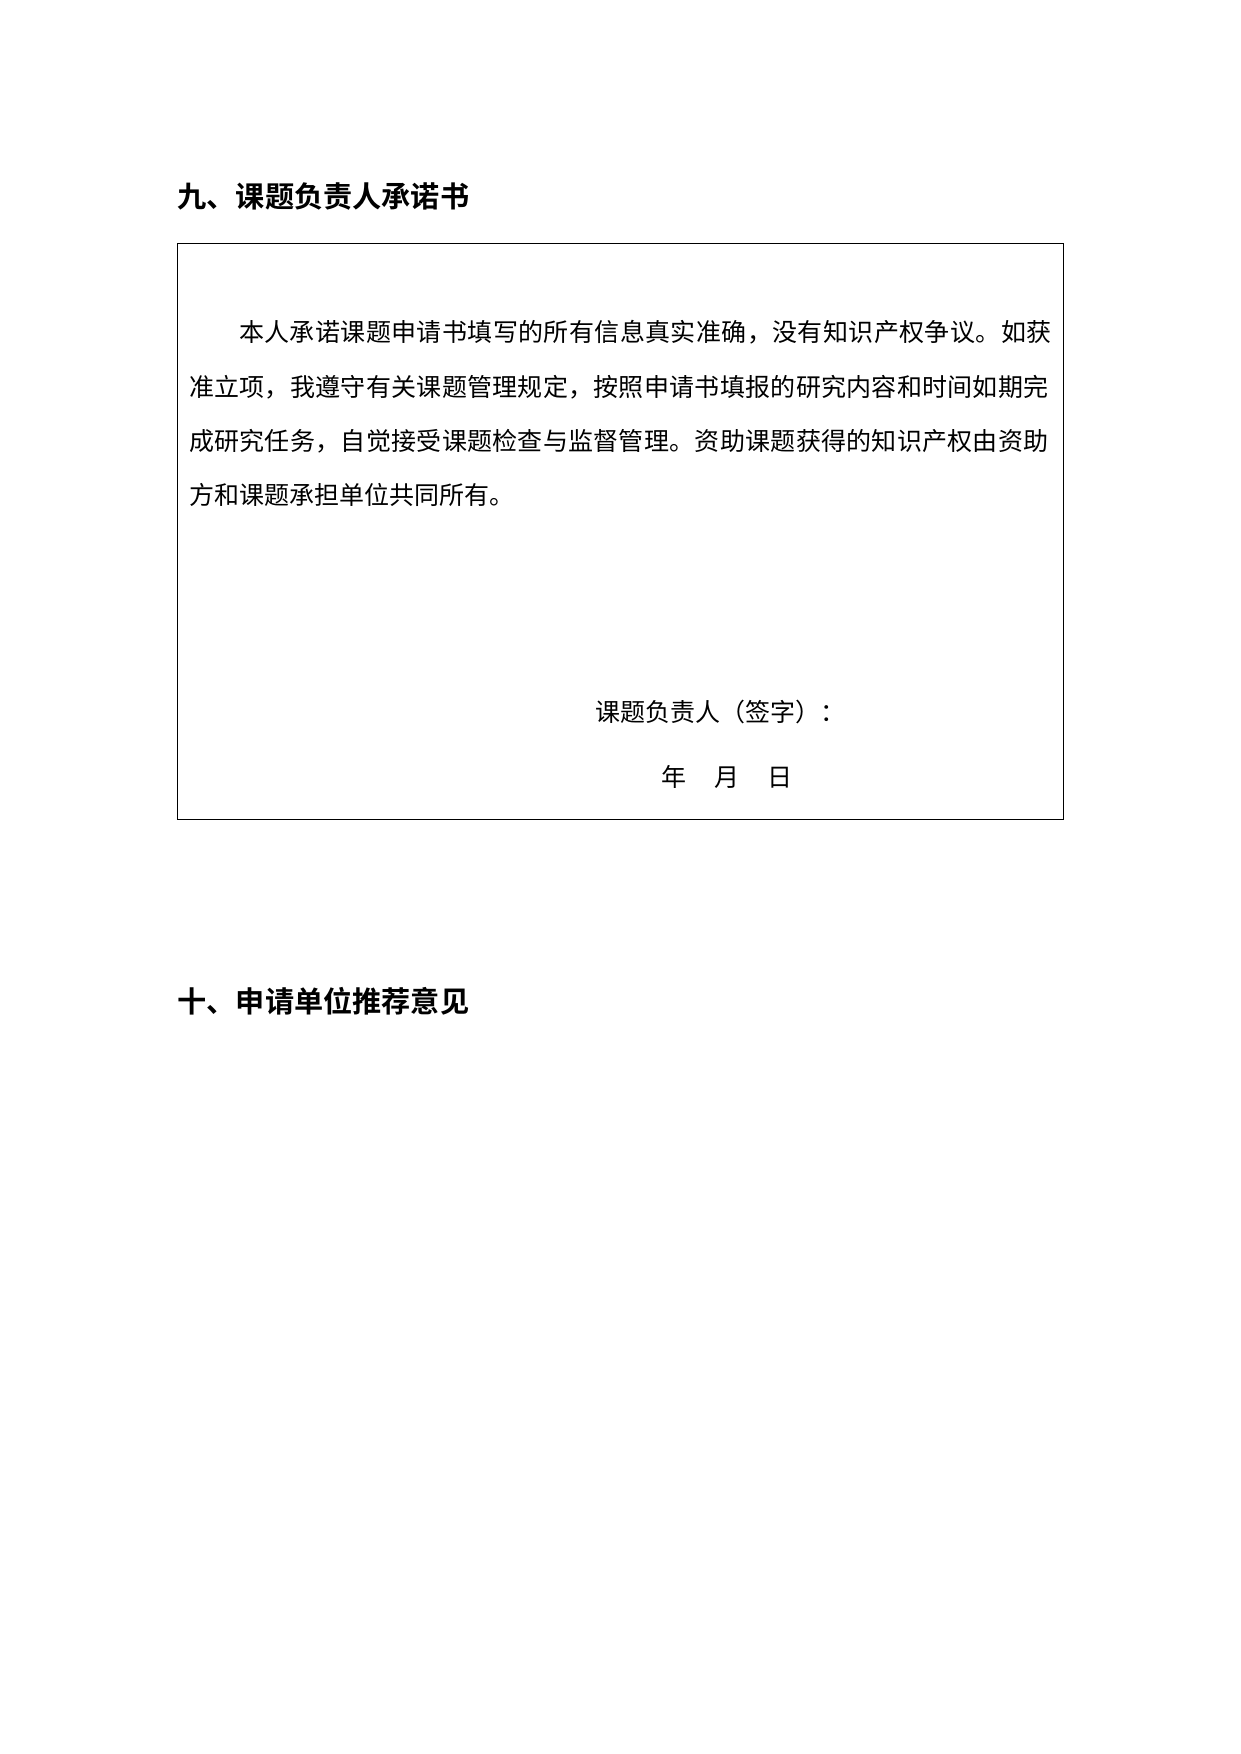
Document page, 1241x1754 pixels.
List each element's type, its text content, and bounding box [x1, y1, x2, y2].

table_header 本人承诺课题申请书填写的所有信息真实准确，没有知识产权争议。如获准立项，我遵守有关课题管理规定，按照申请书填报的研究内容和时间如期完成研究任务，自觉接受课题检查与监督管理。资助课题获得的知识产权由资助方和课题承担单位共同所有。 课题负责人（签字）： 年 月 日 [178, 244, 1063, 819]
text （注：上述软硬件设备的详细内容参见《申请指南说明》。该软硬件设备用于支持本研究课题，可根据课题需求选择。平台选择不能折换现金。不要选择与本研究课题方向不相关的设备及资料。）九、课题负责人承诺书 [177, 162, 1063, 227]
text 十、申请单位推荐意见 [177, 967, 1063, 1032]
